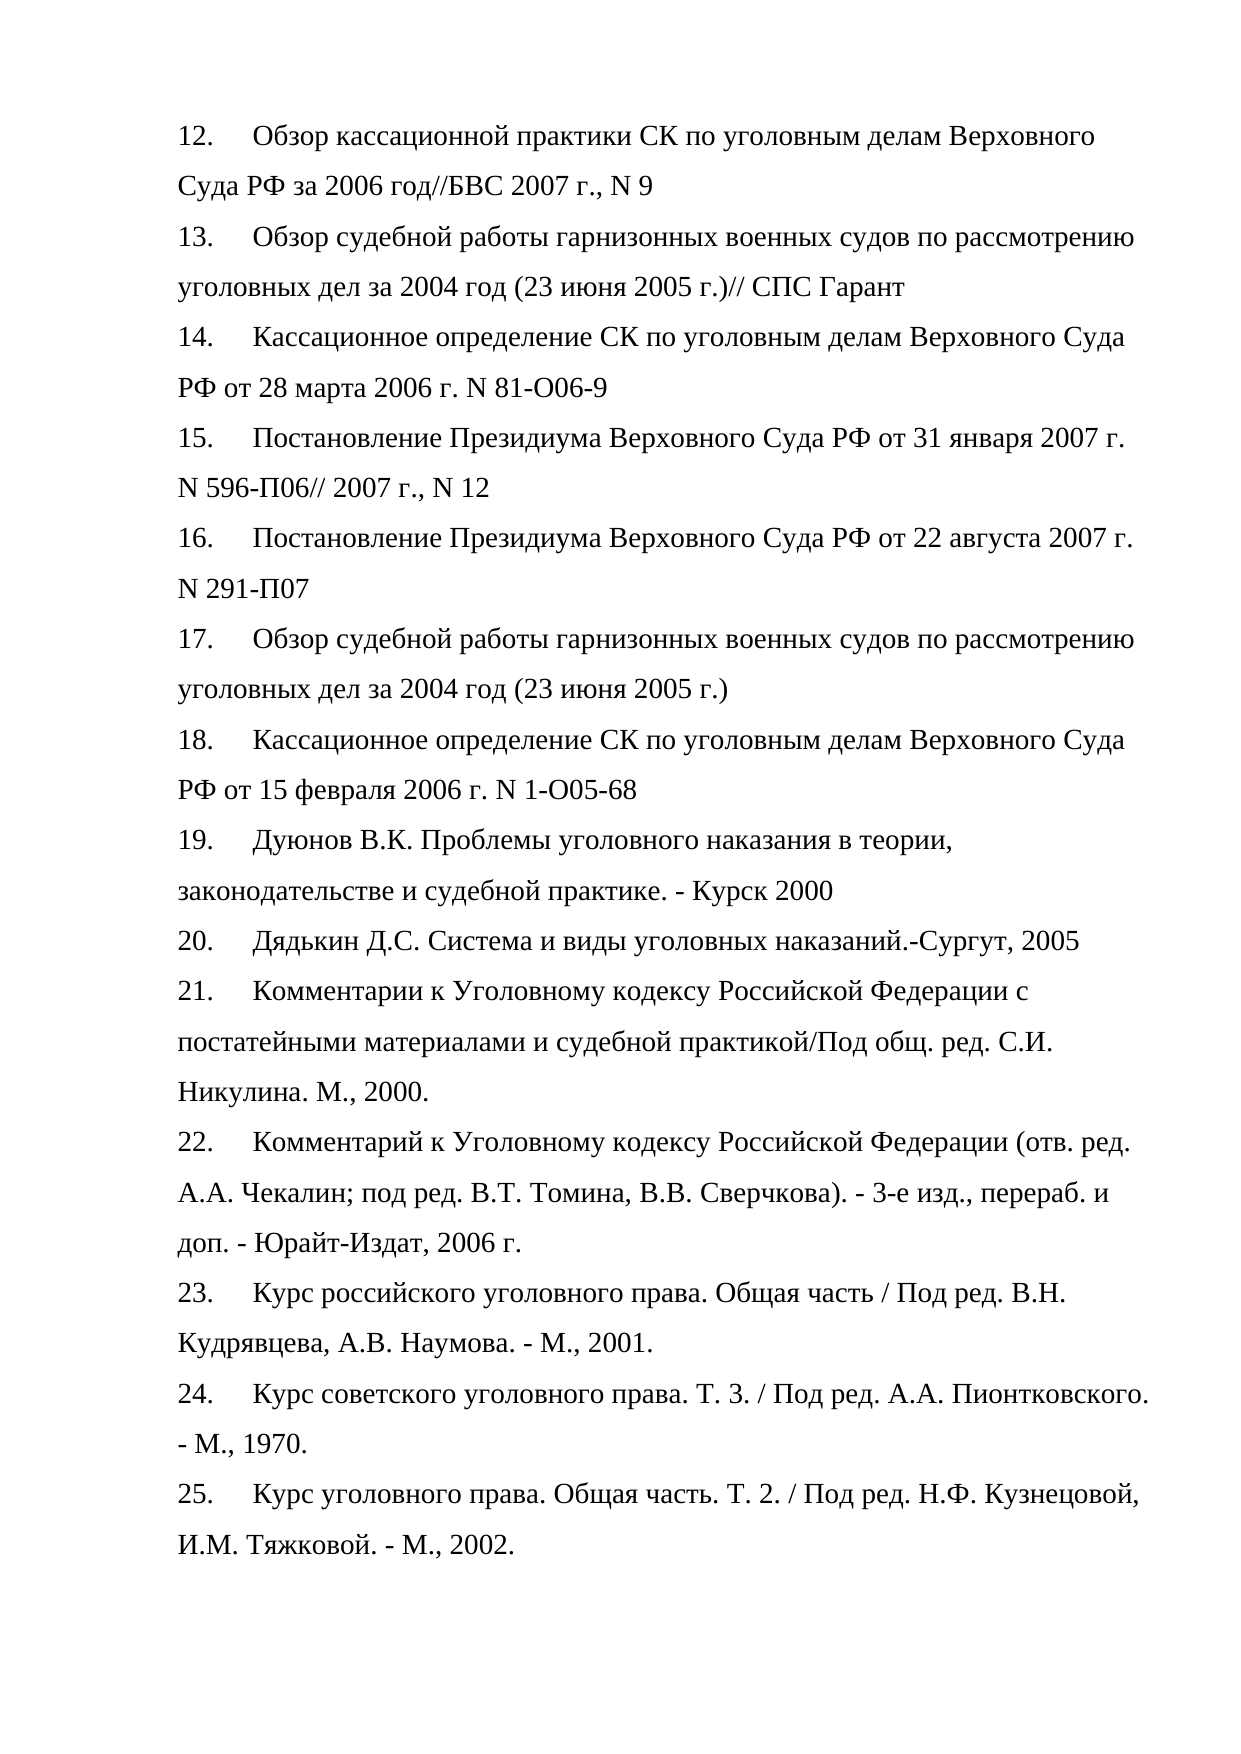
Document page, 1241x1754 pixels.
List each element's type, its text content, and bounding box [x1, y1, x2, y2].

list Курс уголовного права. Общая часть. Т. 2. / Под ред. Н.Ф. Кузнецовой, И.М. Тяжковой. - М., 2002. [177, 1477, 1152, 1560]
list Комментарий к Уголовному кодексу Российской Федерации (отв. ред. А.А. Чекалин; под ред. В.Т. Томина, В.В. Сверчкова). - 3-е изд., перераб. и доп. - Юрайт-Издат, 2006 г. [177, 1124, 1152, 1258]
list Курс российского уголовного права. Общая часть / Под ред. В.Н. Кудрявцева, А.В. Наумова. - М., 2001. [177, 1275, 1152, 1359]
list Обзор кассационной практики СК по уголовным делам Верховного Суда РФ за 2006 год//БВС 2007 г., N 9 [177, 118, 1152, 202]
list Кассационное определение СК по уголовным делам Верховного Суда РФ от 15 февраля 2006 г. N 1-О05-68 [177, 722, 1152, 806]
list Постановление Президиума Верховного Суда РФ от 31 января 2007 г. N 596-П06// 2007 г., N 12 [177, 420, 1152, 504]
list Обзор судебной работы гарнизонных военных судов по рассмотрению уголовных дел за 2004 год (23 июня 2005 г.) [177, 621, 1152, 705]
list Курс советского уголовного права. Т. 3. / Под ред. А.А. Пионтковского. - М., 1970. [177, 1376, 1152, 1460]
list Кассационное определение СК по уголовным делам Верховного Суда РФ от 28 марта 2006 г. N 81-О06-9 [177, 319, 1152, 403]
list Обзор судебной работы гарнизонных военных судов по рассмотрению уголовных дел за 2004 год (23 июня 2005 г.)// СПС Гарант [177, 219, 1152, 303]
list Комментарии к Уголовному кодексу Российской Федерации с постатейными материалами и судебной практикой/Под общ. ред. С.И. Никулина. М., 2000. [177, 973, 1152, 1108]
list Дядькин Д.С. Система и виды уголовных наказаний.-Сургут, 2005 [177, 923, 1152, 957]
list Дуюнов В.К. Проблемы уголовного наказания в теории, законодательстве и судебной практике. - Курск 2000 [177, 822, 1152, 906]
list Постановление Президиума Верховного Суда РФ от 22 августа 2007 г. N 291-П07 [177, 521, 1152, 604]
